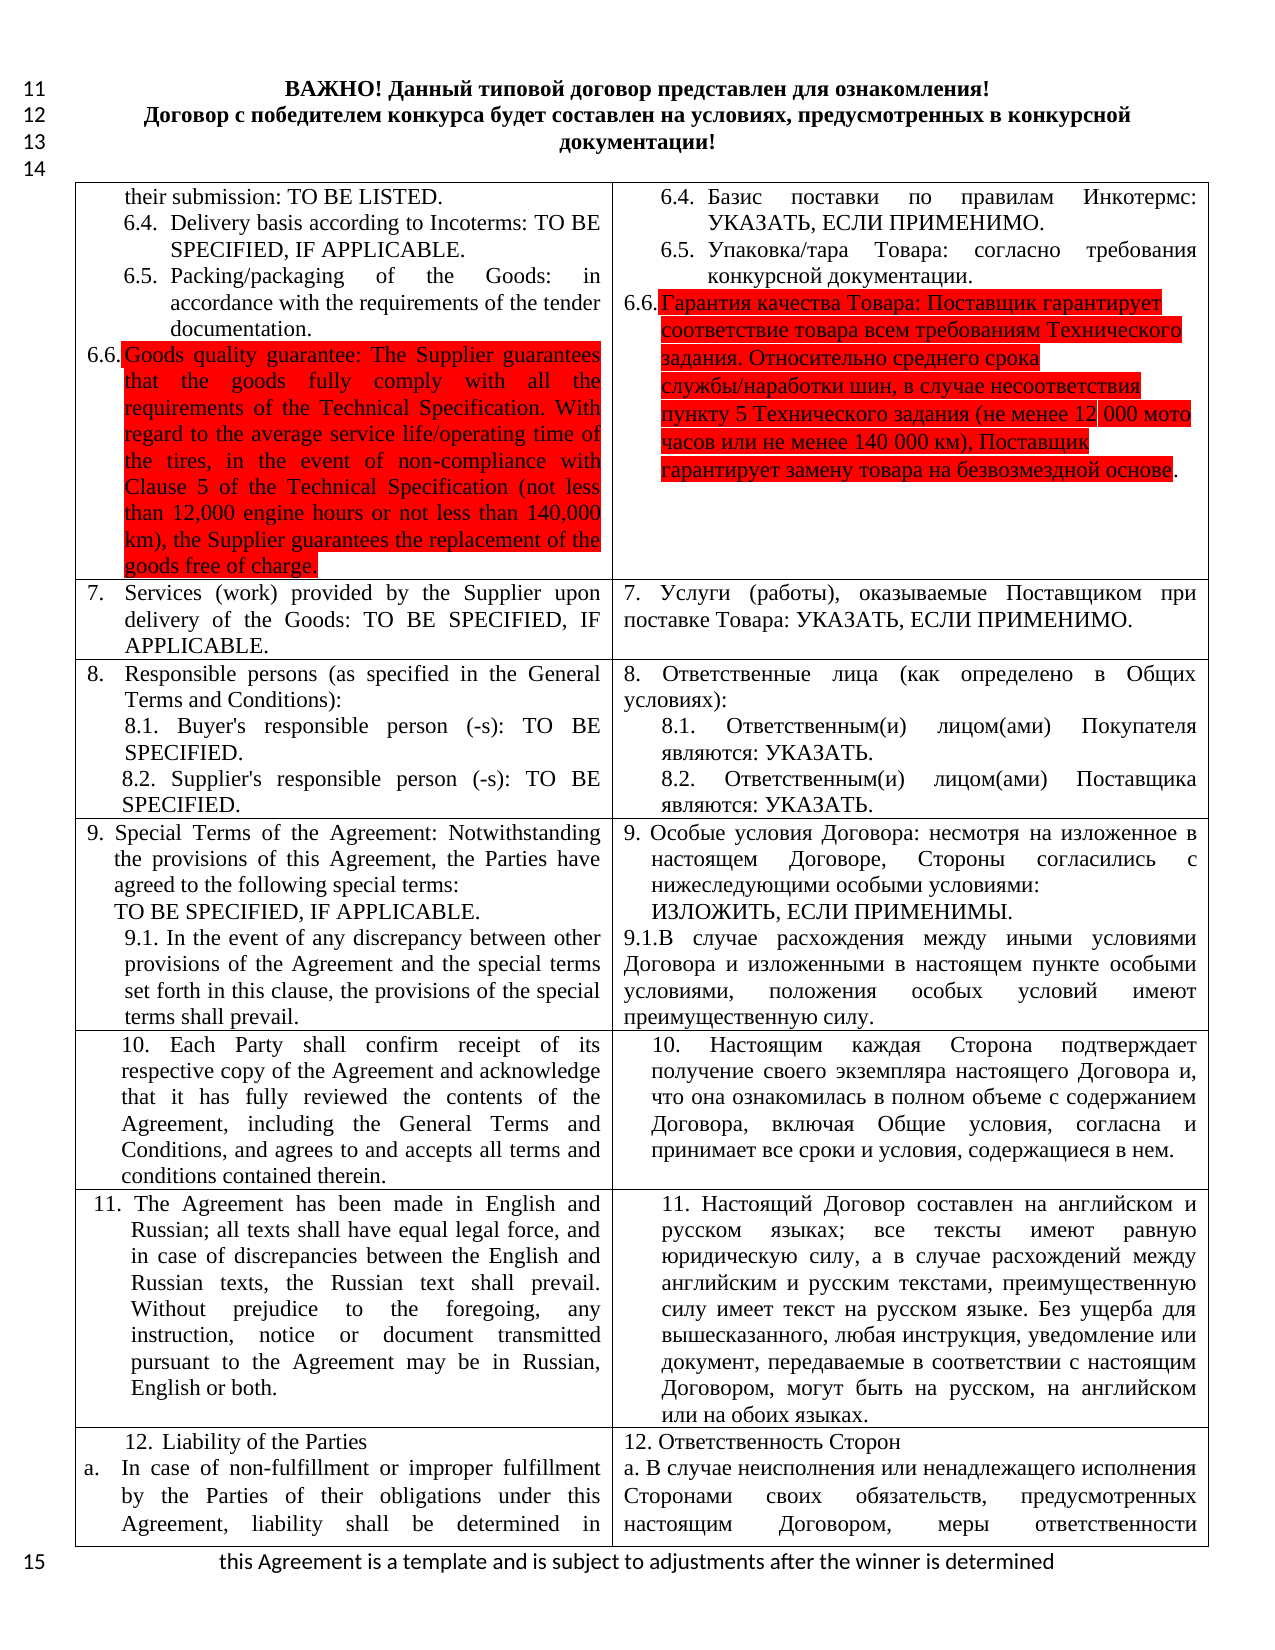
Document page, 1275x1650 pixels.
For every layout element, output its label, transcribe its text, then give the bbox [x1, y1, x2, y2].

table_cell 9. Special Terms of the Agreement: Notwithstanding the provisions of this Agreement, the Parties have agreed to the following special terms: TO BE SPECIFIED, IF APPLICABLE. 9.1. In the event of any discrepancy between other provisions of the Agreement and the special terms set forth in this clause, the provisions of the special terms shall prevail. [76, 819, 612, 1029]
table_cell 10. Each Party shall confirm receipt of its respective copy of the Agreement and acknowledge that it has fully reviewed the contents of the Agreement, including the General Terms and Conditions, and agrees to and accepts all terms and conditions contained therein. [76, 1031, 612, 1189]
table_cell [76, 183, 612, 578]
table_cell Responsible persons (as specified in the General Terms and Conditions): 8.1. Buyer's responsible person (-s): TO BE SPECIFIED. 8.2. Supplier's responsible person (-s): TO BE SPECIFIED. [76, 660, 612, 818]
table_cell 8. Ответственные лица (как определено в Общих условиях): 8.1. Ответственным(и) лицом(ами) Покупателя являются: УКАЗАТЬ. 8.2. Ответственным(и) лицом(ами) Поставщика являются: УКАЗАТЬ. [613, 660, 1208, 818]
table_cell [76, 1428, 612, 1546]
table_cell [613, 183, 1208, 578]
table_cell 10. Настоящим каждая Сторона подтверждает получение своего экземпляра настоящего Договора и, что она ознакомилась в полном объеме с содержанием Договора, включая Общие условия, согласна и принимает все сроки и условия, содержащиеся в нем. [613, 1031, 1208, 1189]
table_cell 9. Особые условия Договора: несмотря на изложенное в настоящем Договоре, Стороны согласились с нижеследующими особыми условиями: ИЗЛОЖИТЬ, ЕСЛИ ПРИМЕНИМЫ. 9.1.В случае расхождения между иными условиями Договора и изложенными в настоящем пункте особыми условиями, положения особых условий имеют преимущественную силу. [613, 819, 1208, 1029]
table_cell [613, 1428, 1208, 1546]
table_cell 11. Настоящий Договор составлен на английском и русском языках; все тексты имеют равную юридическую силу, а в случае расхождений между английским и русским текстами, преимущественную силу имеет текст на русском языке. Без ущерба для вышесказанного, любая инструкция, уведомление или документ, передаваемые в соответствии с настоящим Договором, могут быть на русском, на английском или на обоих языках. [613, 1190, 1208, 1427]
table_cell Services (work) provided by the Supplier upon delivery of the Goods: TO BE SPECIFIED, IF APPLICABLE. [76, 580, 612, 658]
table_cell 7. Услуги (работы), оказываемые Поставщиком при поставке Товара: УКАЗАТЬ, ЕСЛИ ПРИМЕНИМО. [613, 580, 1208, 658]
table_cell 11. The Agreement has been made in English and Russian; all texts shall have equal legal force, and in case of discrepancies between the English and Russian texts, the Russian text shall prevail. Without prejudice to the foregoing, any instruction, notice or document transmitted pursuant to the Agreement may be in Russian, English or both. [76, 1190, 612, 1427]
